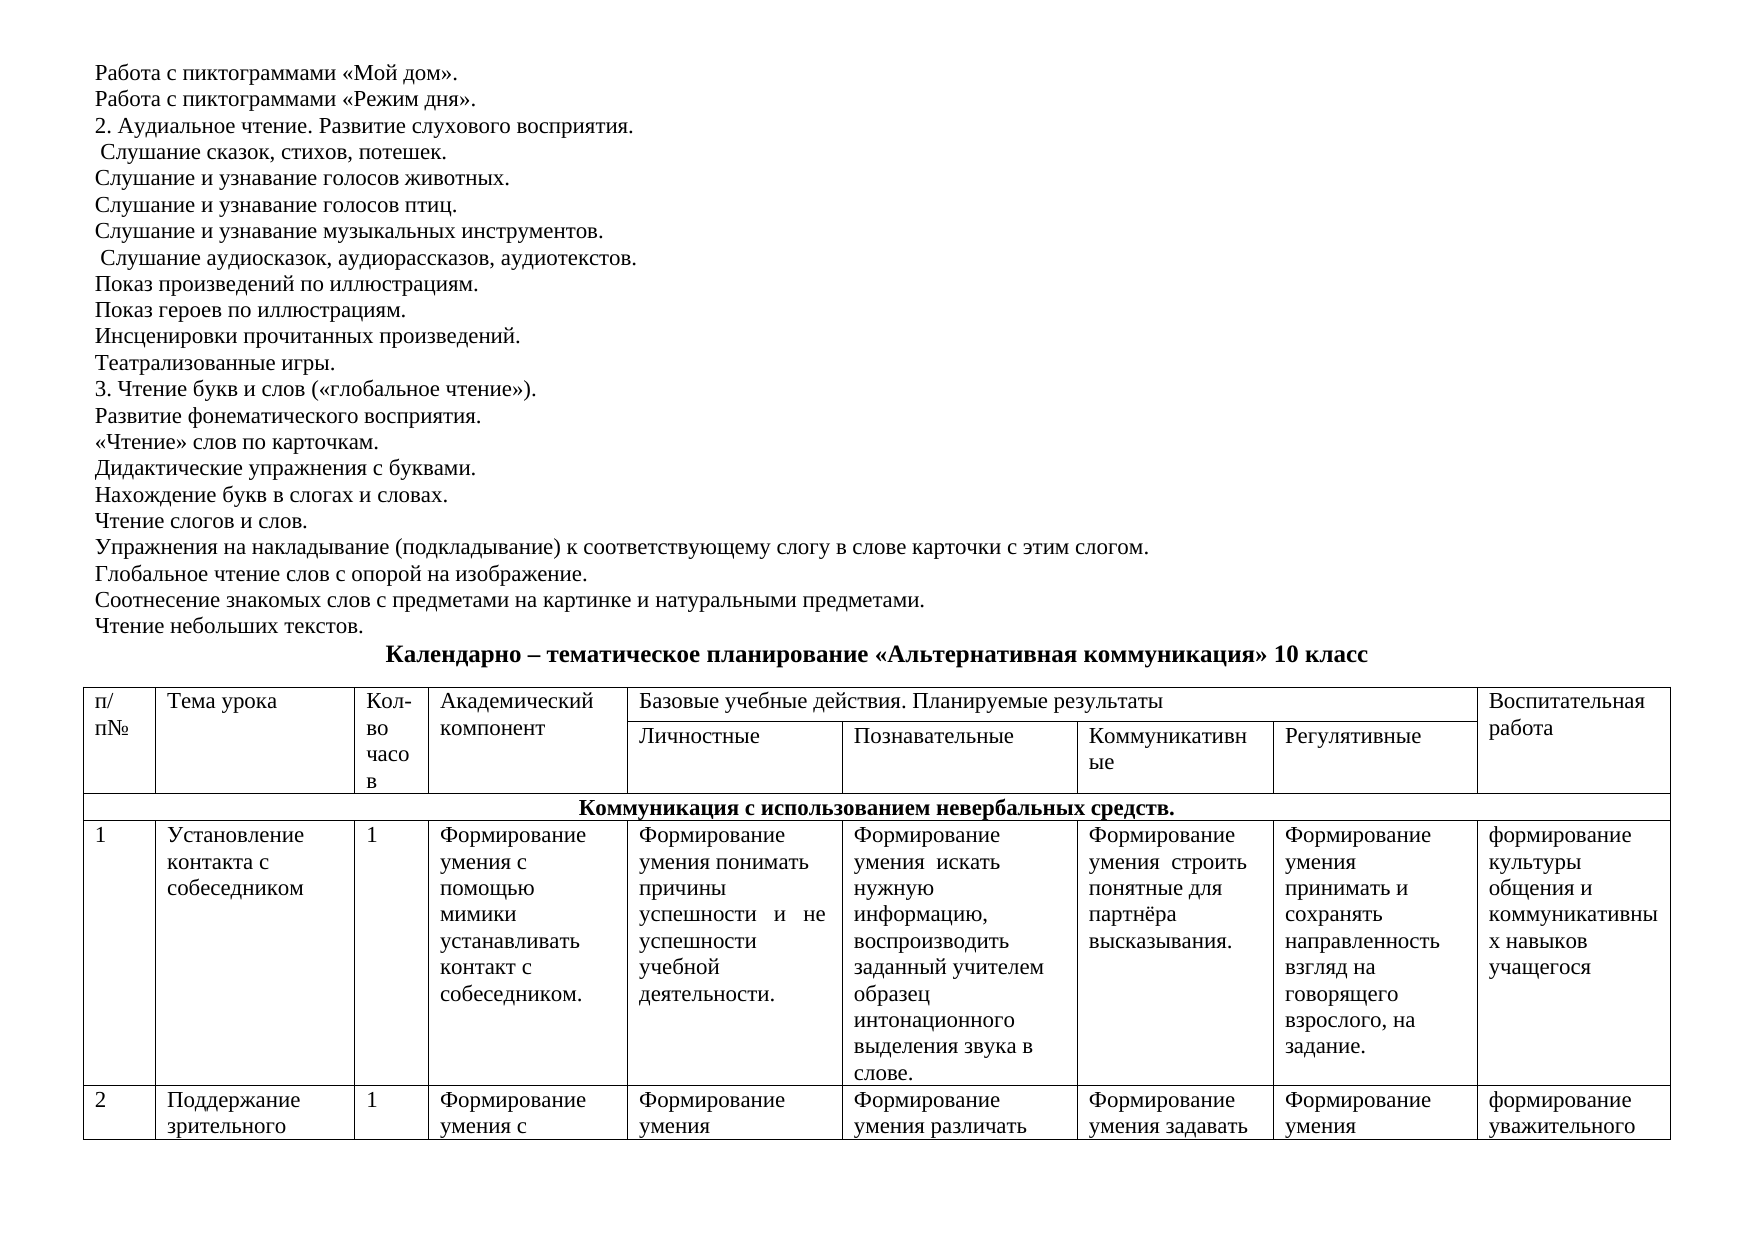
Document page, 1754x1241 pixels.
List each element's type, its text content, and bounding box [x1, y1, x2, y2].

text Нахождение букв в слогах и словах. [94, 481, 1659, 507]
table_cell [1078, 1086, 1273, 1139]
text Инсценировки прочитанных произведений. [94, 323, 1659, 349]
text Чтение небольших текстов. [94, 612, 1659, 639]
table_cell 1 [84, 821, 155, 1085]
text «Чтение» слов по карточкам. [94, 428, 1659, 454]
text Работа с пиктограммами «Мой дом». [94, 59, 1659, 85]
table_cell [843, 1086, 1077, 1139]
table_header Академический компонент [429, 688, 627, 793]
text 2. Аудиальное чтение. Развитие слухового восприятия. [94, 112, 1659, 138]
text Слушание и узнавание голосов животных. [94, 164, 1659, 191]
table_cell Коммуникация с использованием невербальных средств. [84, 794, 1670, 820]
text Слушание и узнавание музыкальных инструментов. [94, 217, 1659, 243]
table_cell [628, 1086, 842, 1139]
text Чтение слогов и слов. [94, 507, 1659, 533]
table_header Базовые учебные действия. Планируемые результаты [628, 688, 1477, 721]
text Слушание аудиосказок, аудиорассказов, аудиотекстов. [94, 243, 1659, 270]
text Театрализованные игры. [94, 349, 1659, 375]
text Развитие фонематического восприятия. [94, 402, 1659, 428]
text Показ произведений по иллюстрациям. [94, 270, 1659, 296]
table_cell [1274, 1086, 1477, 1139]
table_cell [156, 1086, 354, 1139]
text Соотнесение знакомых слов с предметами на картинке и натуральными предметами. [94, 586, 1659, 612]
table_header Тема урока [156, 688, 354, 793]
table_cell Формирование умения искать нужную информацию, воспроизводить заданный учителем образец интонационного выделения звука в слове. [843, 821, 1077, 1085]
table_cell Формирование умения с помощью мимики устанавливать контакт с собеседником. [429, 821, 627, 1085]
table_cell 1 [355, 821, 428, 1085]
table_header п/п№ [84, 688, 155, 793]
text Календарно – тематическое планирование «Альтернативная коммуникация» 10 класс [94, 639, 1659, 668]
table_cell 2 [84, 1086, 155, 1139]
table_cell 1 [355, 1086, 428, 1139]
table_cell формирование культуры общения и коммуникативных навыков учащегося [1478, 821, 1670, 1085]
text 3. Чтение букв и слов («глобальное чтение»). [94, 375, 1659, 402]
table_cell Регулятивные [1274, 722, 1477, 793]
table_cell Личностные [628, 722, 842, 793]
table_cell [1478, 1086, 1670, 1139]
table_cell Познавательные [843, 722, 1077, 793]
text Слушание и узнавание голосов птиц. [94, 191, 1659, 217]
text Глобальное чтение слов с опорой на изображение. [94, 560, 1659, 586]
text Упражнения на накладывание (подкладывание) к соответствующему слогу в слове карточки с этим слогом. [94, 533, 1659, 560]
table_cell Установление контакта с собеседником [156, 821, 354, 1085]
table_header Кол-во часов [355, 688, 428, 793]
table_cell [429, 1086, 627, 1139]
table_cell Формирование умения строить понятные для партнёра высказывания. [1078, 821, 1273, 1085]
table_header Воспитательная работа [1478, 688, 1670, 793]
table_cell Формирование умения принимать и сохранять направленность взгляд на говорящего взрослого, на задание. [1274, 821, 1477, 1085]
table_cell Коммуникативные [1078, 722, 1273, 793]
text Работа с пиктограммами «Режим дня». [94, 85, 1659, 112]
text Дидактические упражнения с буквами. [94, 454, 1659, 481]
text Показ героев по иллюстрациям. [94, 296, 1659, 323]
table_cell Формирование умения понимать причины успешности и не успешности учебной деятельности. [628, 821, 842, 1085]
text Слушание сказок, стихов, потешек. [94, 138, 1659, 164]
